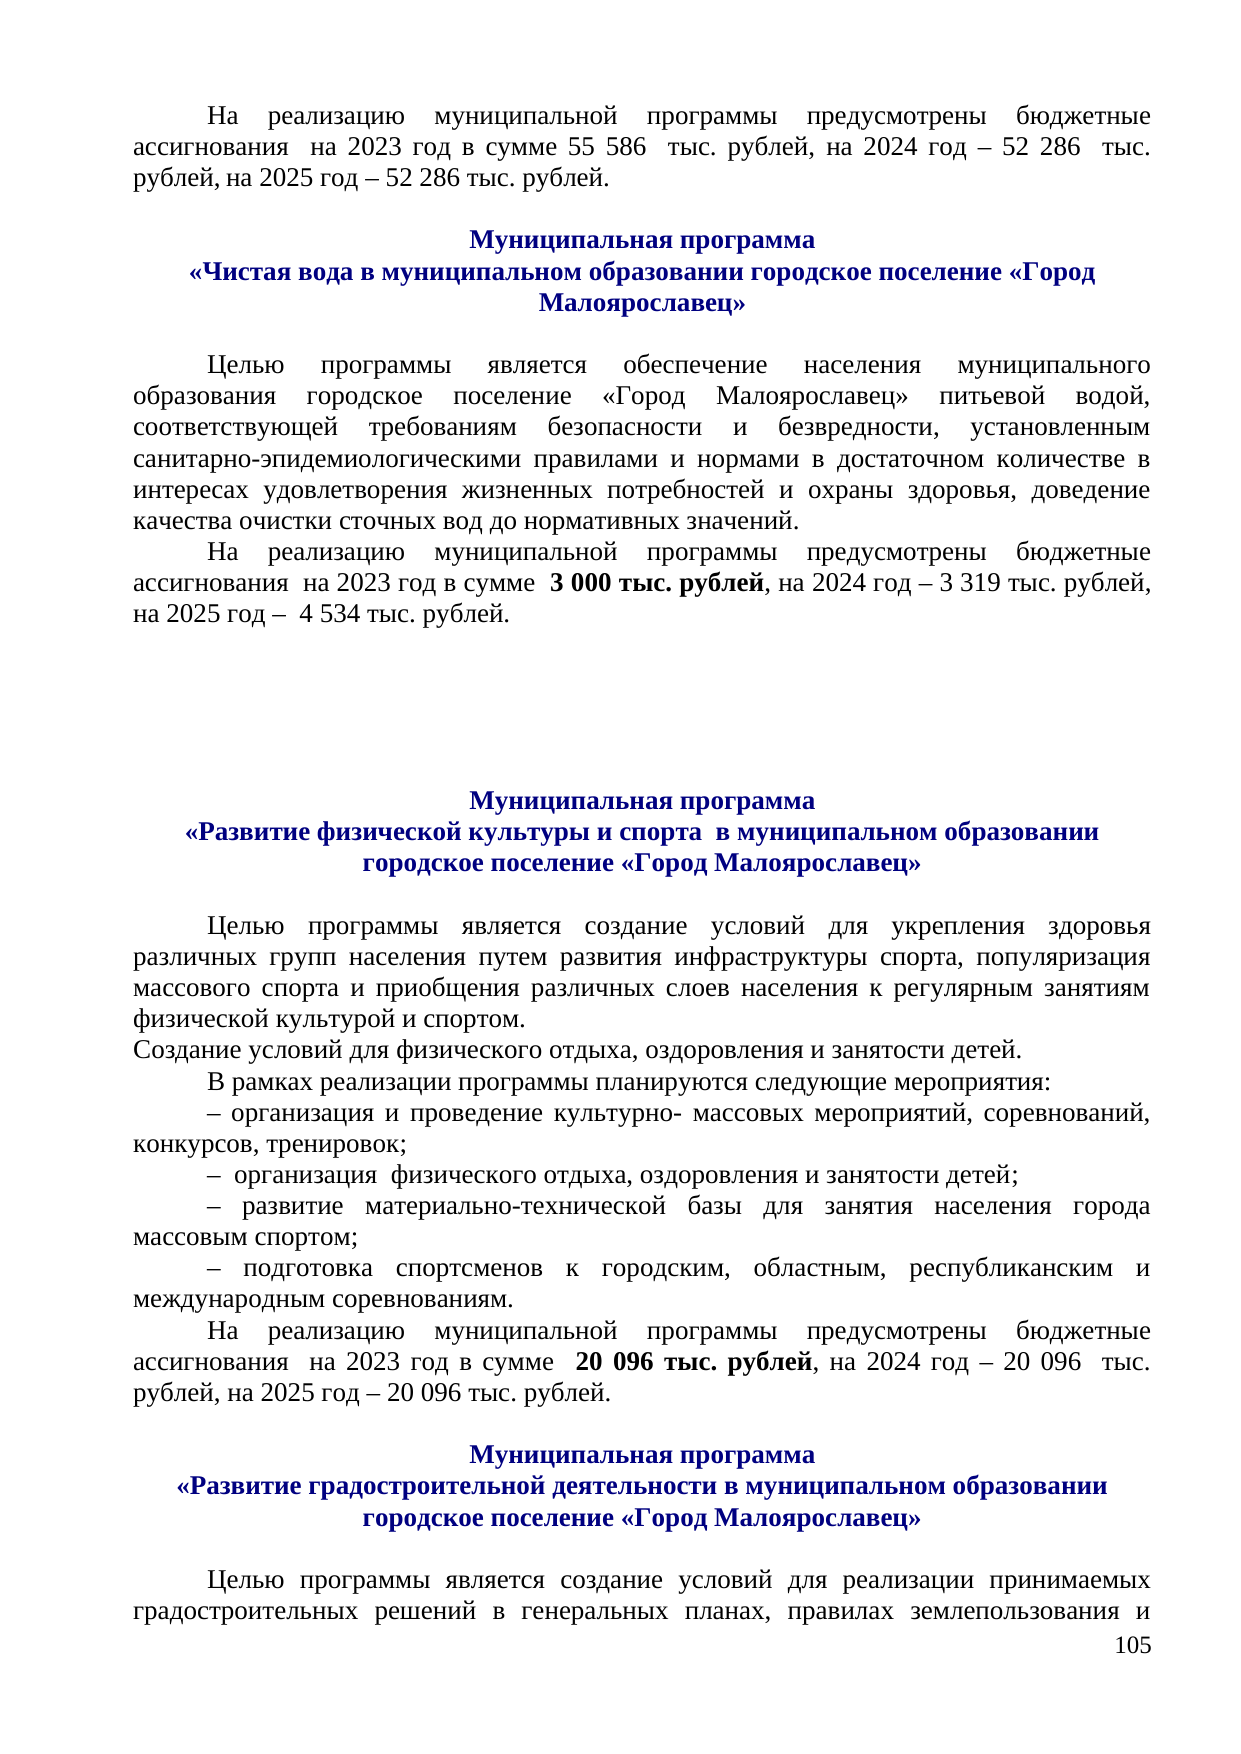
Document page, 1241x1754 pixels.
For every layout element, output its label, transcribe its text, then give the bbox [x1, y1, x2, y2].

text Целью программы является обеспечение населения муниципального образования городское поселение «Город Малоярославец» питьевой водой, соответствующей требованиям безопасности и безвредности, установленным санитарно-эпидемиологическими правилами и нормами в достаточном количестве в интересах удовлетворения жизненных потребностей и охраны здоровья, доведение качества очистки сточных вод до нормативных значений. [133, 348, 1152, 535]
text Муниципальная программа [133, 1438, 1152, 1469]
text «Развитие градостроительной деятельности в муниципальном образовании городское поселение «Город Малоярославец» [133, 1469, 1152, 1532]
text На реализацию муниципальной программы предусмотрены бюджетные ассигнования на 2023 год в сумме 55 586 тыс. рублей, на 2024 год – 52 286 тыс. рублей, на 2025 год – 52 286 тыс. рублей. [133, 99, 1152, 192]
text – подготовка спортсменов к городским, областным, республиканским и международным соревнованиям. [133, 1251, 1152, 1314]
text В рамках реализации программы планируются следующие мероприятия: [133, 1064, 1152, 1096]
text Муниципальная программа [133, 224, 1152, 255]
text – организация физического отдыха, оздоровления и занятости детей; [133, 1158, 1152, 1189]
text «Чистая вода в муниципальном образовании городское поселение «Город Малоярославец» [133, 255, 1152, 317]
text – организация и проведение культурно- массовых мероприятий, соревнований, конкурсов, тренировок; [133, 1096, 1152, 1158]
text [133, 1563, 1152, 1625]
text На реализацию муниципальной программы предусмотрены бюджетные ассигнования на 2023 год в сумме 20 096 тыс. рублей, на 2024 год – 20 096 тыс. рублей, на 2025 год – 20 096 тыс. рублей. [133, 1314, 1152, 1407]
text Целью программы является создание условий для укрепления здоровья различных групп населения путем развития инфраструктуры спорта, популяризация массового спорта и приобщения различных слоев населения к регулярным занятиям физической культурой и спортом. [133, 909, 1152, 1033]
text Создание условий для физического отдыха, оздоровления и занятости детей. [133, 1033, 1152, 1064]
text Муниципальная программа [133, 784, 1152, 815]
text «Развитие физической культуры и спорта в муниципальном образовании городское поселение «Город Малоярославец» [133, 815, 1152, 878]
text – развитие материально-технической базы для занятия населения города массовым спортом; [133, 1189, 1152, 1251]
text На реализацию муниципальной программы предусмотрены бюджетные ассигнования на 2023 год в сумме 3 000 тыс. рублей, на 2024 год – 3 319 тыс. рублей, на 2025 год – 4 534 тыс. рублей. [133, 535, 1152, 628]
